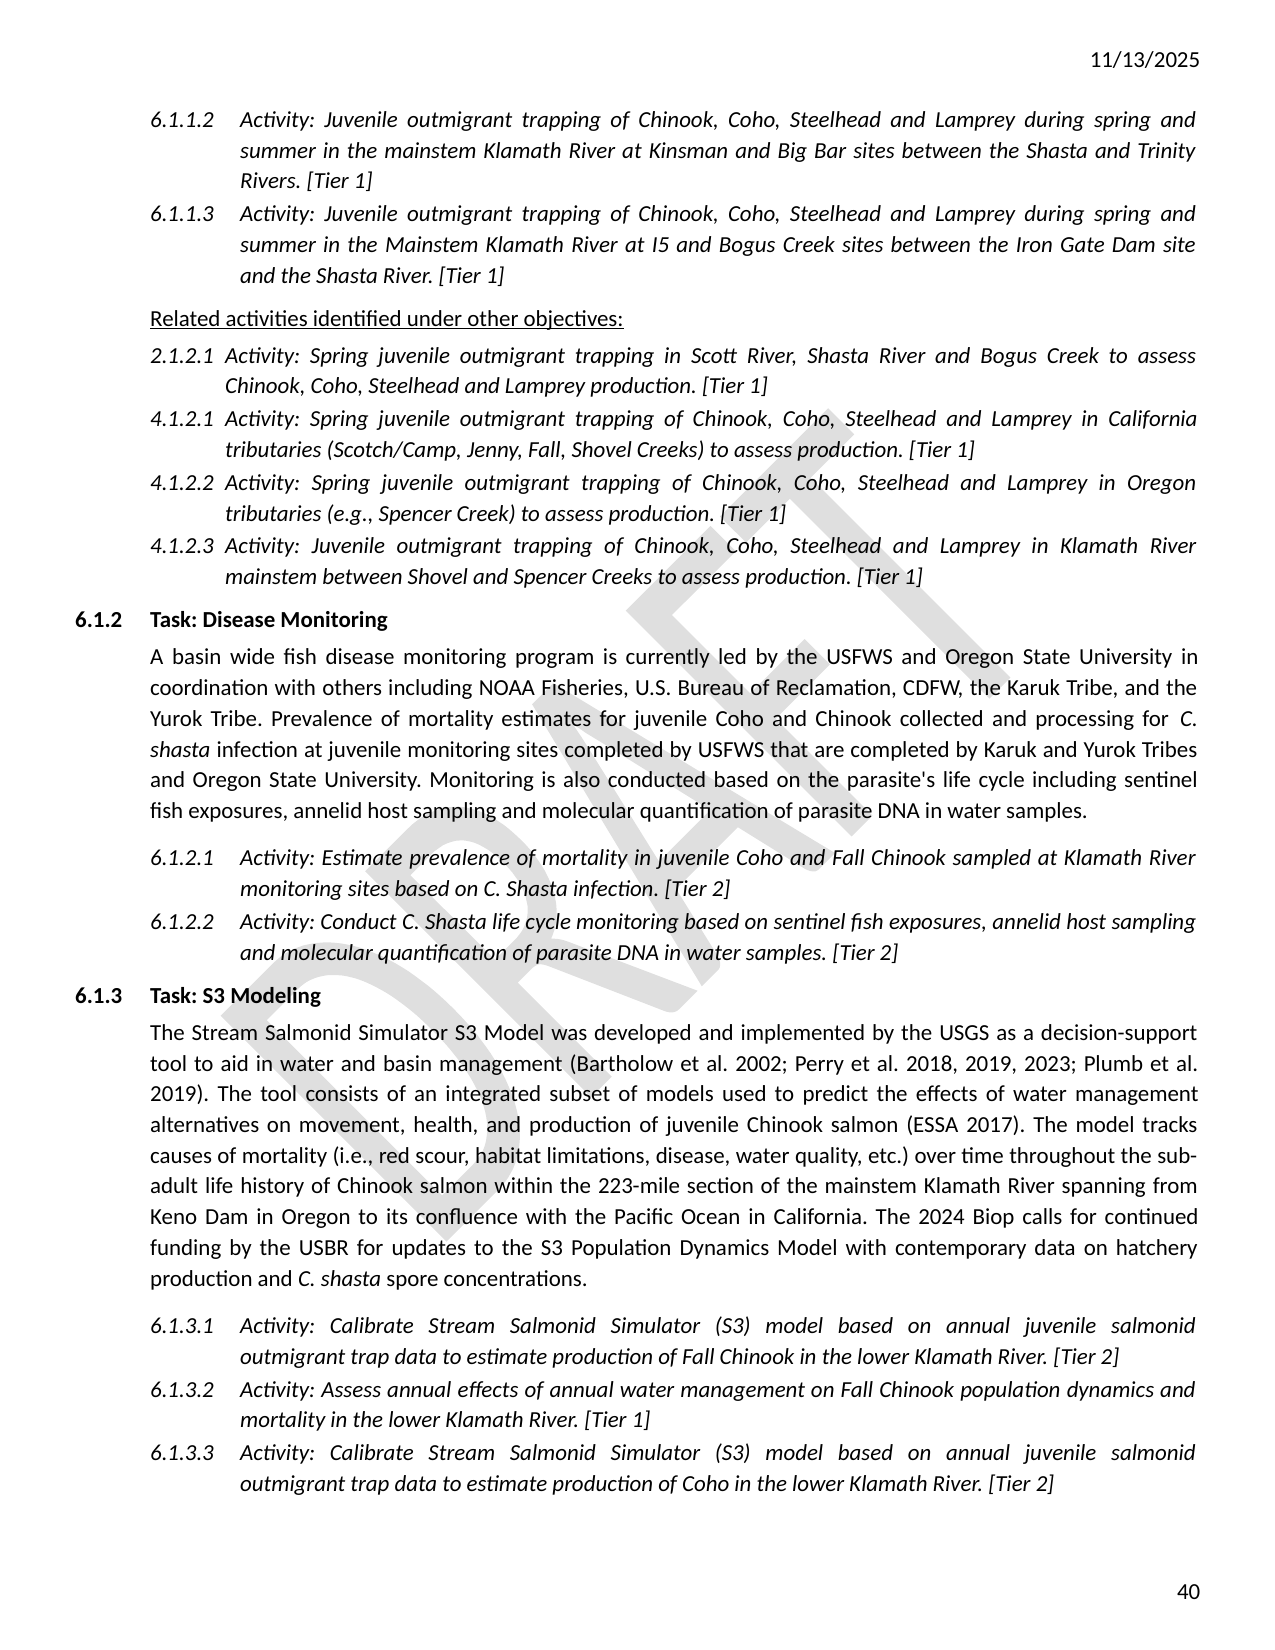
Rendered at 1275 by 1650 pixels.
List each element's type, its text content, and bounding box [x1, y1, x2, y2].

text 4.1.2.3 Activity: Juvenile outmigrant trapping of Chinook, Coho, Steelhead and Lamprey in Klamath River mainstem between Shovel and Spencer Creeks to assess production. [Tier 1] [150, 532, 1200, 590]
subtitle Task: Disease Monitoring [75, 606, 1200, 633]
text 4.1.2.2 Activity: Spring juvenile outmigrant trapping of Chinook, Coho, Steelhead and Lamprey in Oregon tributaries (e.g., Spencer Creek) to assess production. [Tier 1] [150, 468, 1200, 527]
subtitle Activity: Juvenile outmigrant trapping of Chinook, Coho, Steelhead and Lamprey during spring and summer in the Mainstem Klamath River at I5 and Bogus Creek sites between the Iron Gate Dam site and the Shasta River. [Tier 1] [150, 199, 1200, 289]
text The Stream Salmonid Simulator S3 Model was developed and implemented by the USGS as a decision-support tool to aid in water and basin management (Bartholow et al. 2002; Perry et al. 2018, 2019, 2023; Plumb et al. 2019). The tool consists of an integrated subset of models used to predict the effects of water management alternatives on movement, health, and production of juvenile Chinook salmon (ESSA 2017). The model tracks causes of mortality (i.e., red scour, habitat limitations, disease, water quality, etc.) over time throughout the sub-adult life history of Chinook salmon within the 223-mile section of the mainstem Klamath River spanning from Keno Dam in Oregon to its confluence with the Pacific Ocean in California. The 2024 Biop calls for continued funding by the USBR for updates to the S3 Population Dynamics Model with contemporary data on hatchery production and C. shasta spore concentrations. [150, 1018, 1200, 1292]
text 4.1.2.1 Activity: Spring juvenile outmigrant trapping of Chinook, Coho, Steelhead and Lamprey in California tributaries (Scotch/Camp, Jenny, Fall, Shovel Creeks) to assess production. [Tier 1] [150, 404, 1200, 463]
text 2.1.2.1 Activity: Spring juvenile outmigrant trapping in Scott River, Shasta River and Bogus Creek to assess Chinook, Coho, Steelhead and Lamprey production. [Tier 1] [150, 341, 1200, 400]
subtitle Activity: Conduct C. Shasta life cycle monitoring based on sentinel fish exposures, annelid host sampling and molecular quantification of parasite DNA in water samples. [Tier 2] [150, 907, 1200, 966]
subtitle Related activities identified under other objectives: [75, 304, 1200, 332]
subtitle Activity: Assess annual effects of annual water management on Fall Chinook population dynamics and mortality in the lower Klamath River. [Tier 1] [150, 1375, 1200, 1433]
subtitle Task: S3 Modeling [75, 981, 1200, 1009]
subtitle Activity: Calibrate Stream Salmonid Simulator (S3) model based on annual juvenile salmonid outmigrant trap data to estimate production of Fall Chinook in the lower Klamath River. [Tier 2] [150, 1311, 1200, 1370]
subtitle Activity: Juvenile outmigrant trapping of Chinook, Coho, Steelhead and Lamprey during spring and summer in the mainstem Klamath River at Kinsman and Big Bar sites between the Shasta and Trinity Rivers. [Tier 1] [150, 105, 1200, 194]
subtitle Activity: Calibrate Stream Salmonid Simulator (S3) model based on annual juvenile salmonid outmigrant trap data to estimate production of Coho in the lower Klamath River. [Tier 2] [150, 1438, 1200, 1497]
subtitle Activity: Estimate prevalence of mortality in juvenile Coho and Fall Chinook sampled at Klamath River monitoring sites based on C. Shasta infection. [Tier 2] [150, 843, 1200, 902]
text A basin wide fish disease monitoring program is currently led by the USFWS and Oregon State University in coordination with others including NOAA Fisheries, U.S. Bureau of Reclamation, CDFW, the Karuk Tribe, and the Yurok Tribe. Prevalence of mortality estimates for juvenile Coho and Chinook collected and processing for C. shasta infection at juvenile monitoring sites completed by USFWS that are completed by Karuk and Yurok Tribes and Oregon State University. Monitoring is also conducted based on the parasite's life cycle including sentinel fish exposures, annelid host sampling and molecular quantification of parasite DNA in water samples. [150, 642, 1200, 824]
